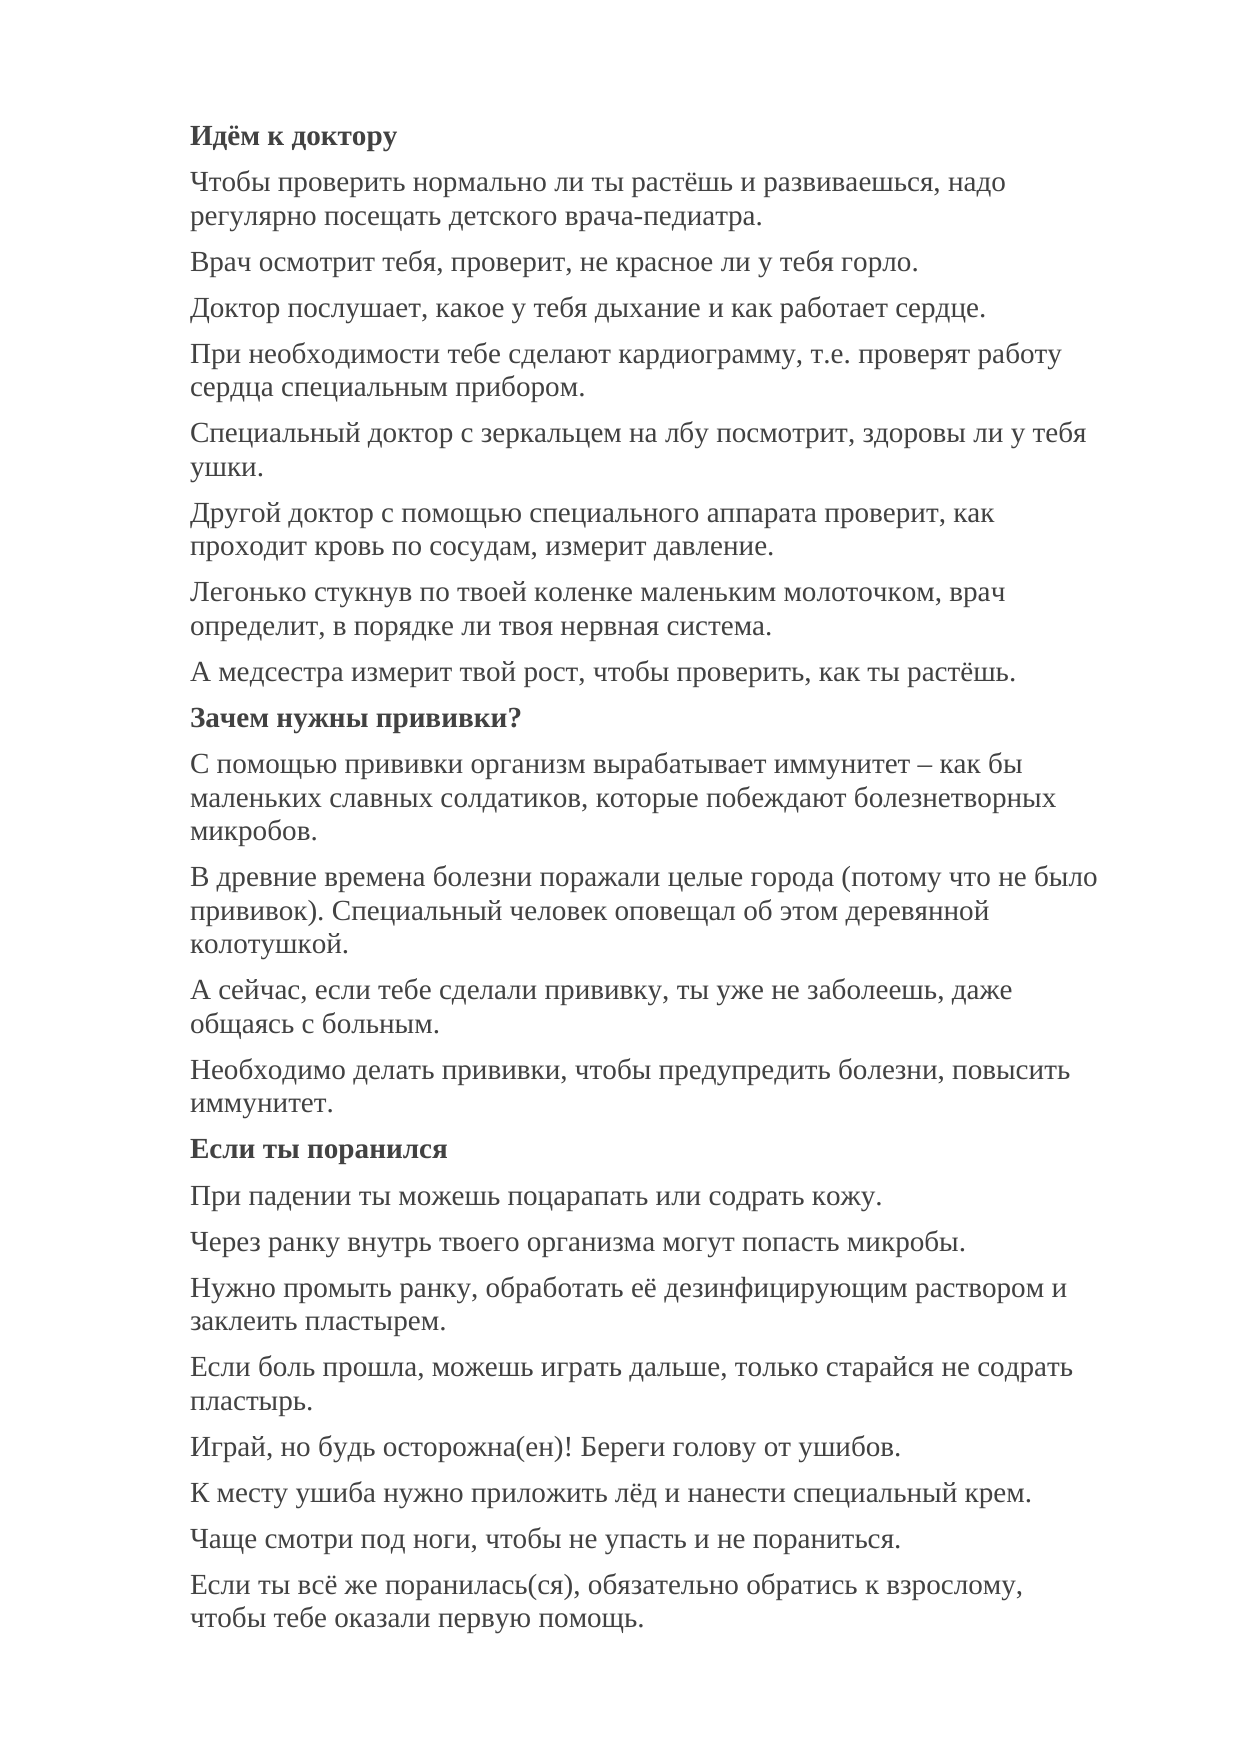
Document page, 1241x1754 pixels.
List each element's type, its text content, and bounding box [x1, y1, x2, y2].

text Нужно промыть ранку, обработать её дезинфицирующим раствором и заклеить пластырем. [190, 1270, 1105, 1337]
text А медсестра измерит твой рост, чтобы проверить, как ты растёшь. [190, 654, 1105, 688]
text Необходимо делать прививки, чтобы предупредить болезни, повысить иммунитет. [190, 1052, 1105, 1119]
text Зачем нужны прививки? [190, 700, 1105, 734]
text Доктор послушает, какое у тебя дыхание и как работает сердце. [190, 290, 1105, 323]
text К месту ушиба нужно приложить лёд и нанести специальный крем. [190, 1475, 1105, 1508]
text В древние времена болезни поражали целые города (потому что не было прививок). Специальный человек оповещал об этом деревянной колотушкой. [190, 859, 1105, 960]
text Играй, но будь осторожна(ен)! Береги голову от ушибов. [190, 1429, 1105, 1462]
text Другой доктор с помощью специального аппарата проверит, как проходит кровь по сосудам, измерит давление. [190, 495, 1105, 562]
text Специальный доктор с зеркальцем на лбу посмотрит, здоровы ли у тебя ушки. [190, 415, 1105, 482]
text Если ты всё же поранилась(ся), обязательно обратись к взрослому, чтобы тебе оказали первую помощь. [190, 1567, 1105, 1634]
text При падении ты можешь поцарапать или содрать кожу. [190, 1178, 1105, 1211]
text Чтобы проверить нормально ли ты растёшь и развиваешься, надо регулярно посещать детского врача-педиатра. [190, 164, 1105, 231]
text Если ты поранился [190, 1132, 1105, 1165]
text А сейчас, если тебе сделали прививку, ты уже не заболеешь, даже общаясь с больным. [190, 972, 1105, 1039]
text Чаще смотри под ноги, чтобы не упасть и не пораниться. [190, 1521, 1105, 1554]
text Если боль прошла, можешь играть дальше, только старайся не содрать пластырь. [190, 1349, 1105, 1416]
text Врач осмотрит тебя, проверит, не красное ли у тебя горло. [190, 244, 1105, 277]
text Легонько стукнув по твоей коленке маленьким молоточком, врач определит, в порядке ли твоя нервная система. [190, 574, 1105, 642]
text С помощью прививки организм вырабатывает иммунитет – как бы маленьких славных солдатиков, которые побеждают болезнетворных микробов. [190, 746, 1105, 847]
text Через ранку внутрь твоего организма могут попасть микробы. [190, 1224, 1105, 1257]
text Идём к доктору [190, 118, 1105, 152]
text При необходимости тебе сделают кардиограмму, т.е. проверят работу сердца специальным прибором. [190, 336, 1105, 403]
